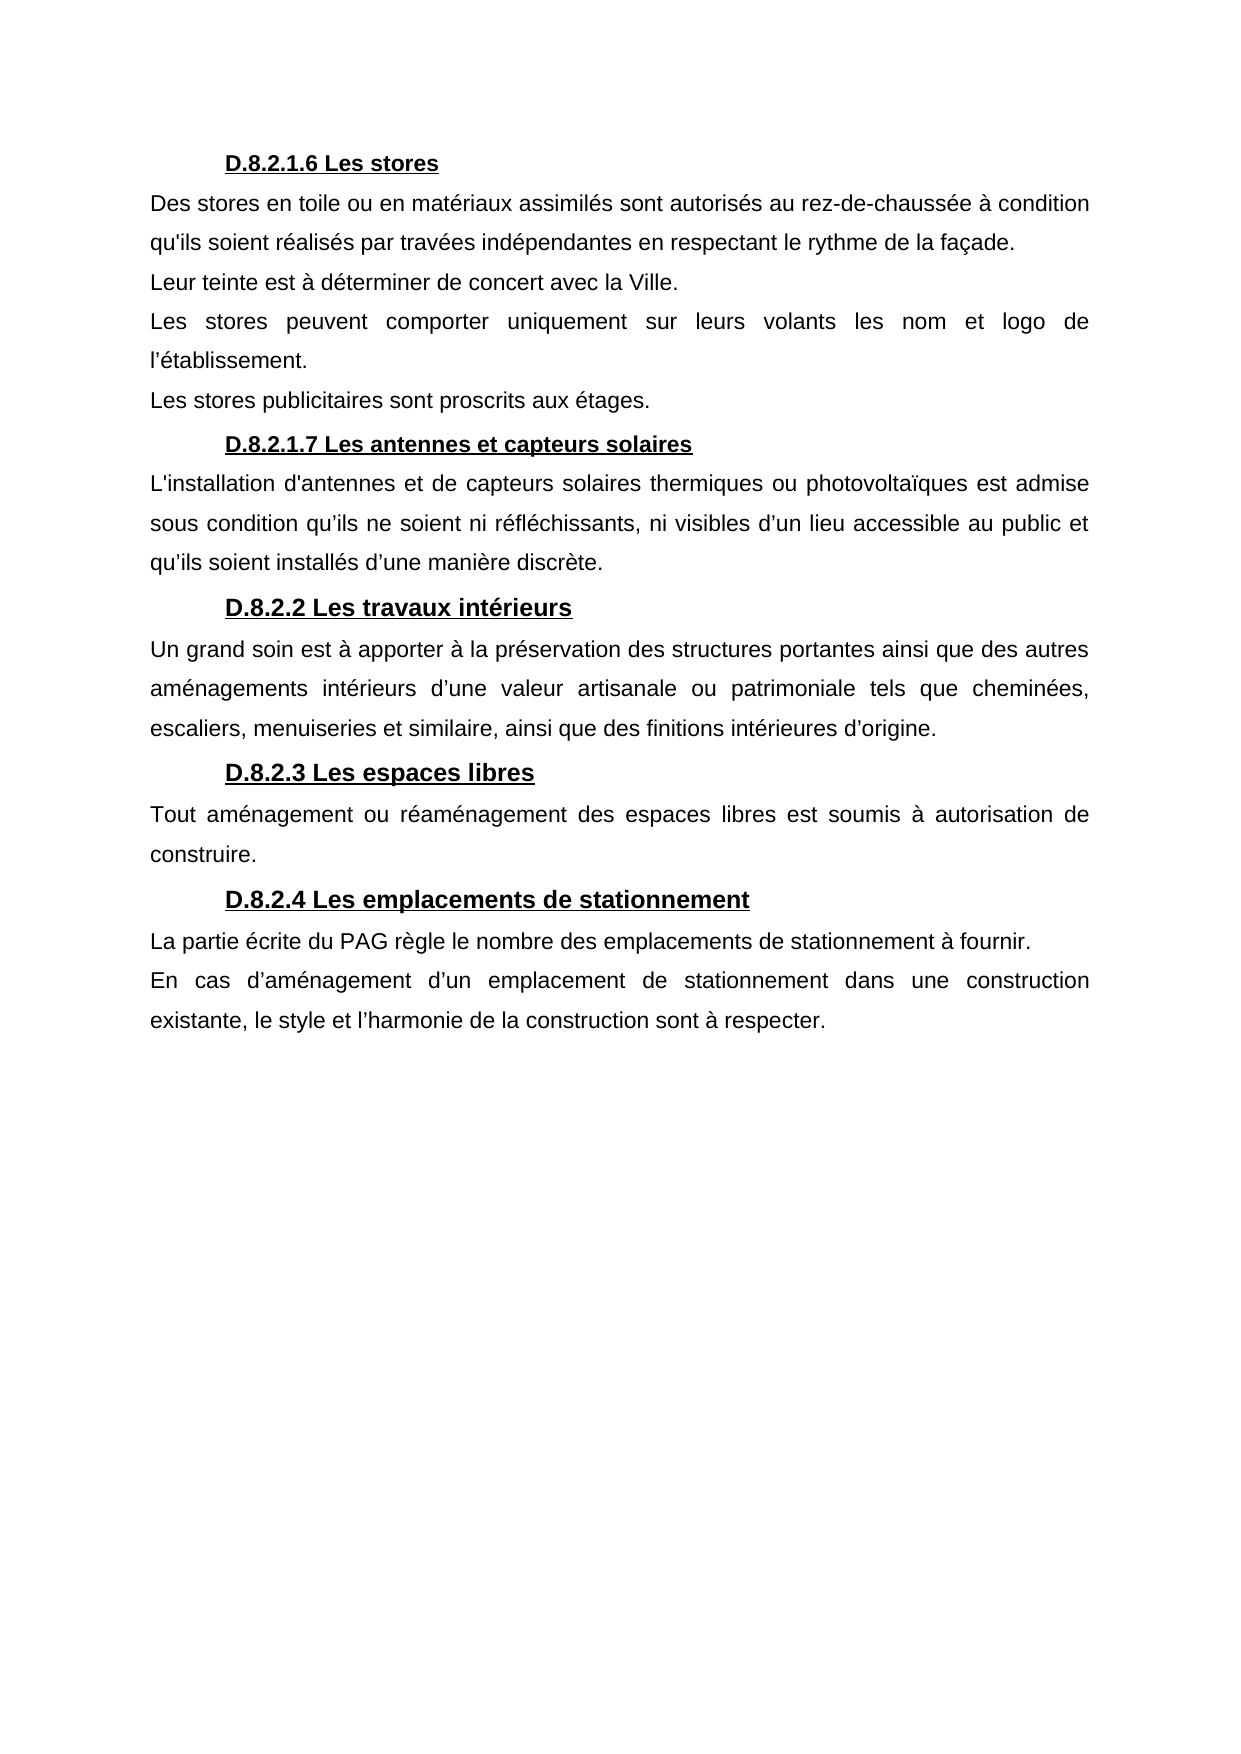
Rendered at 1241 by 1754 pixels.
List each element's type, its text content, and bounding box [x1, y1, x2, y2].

text Un grand soin est à apporter à la préservation des structures portantes ainsi que des autres aménagements intérieurs d’une valeur artisanale ou patrimoniale tels que cheminées, escaliers, menuiseries et similaire, ainsi que des finitions intérieures d’origine. [150, 636, 1090, 741]
text Les stores peuvent comporter uniquement sur leurs volants les nom et logo de l’établissement. [150, 308, 1090, 374]
subtitle D.8.2.1.7 Les antennes et capteurs solaires [225, 431, 1090, 457]
subtitle D.8.2.2 Les travaux intérieurs [225, 593, 1090, 621]
subtitle D.8.2.4 Les emplacements de stationnement [225, 884, 1090, 913]
text En cas d’aménagement d’un emplacement de stationnement dans une construction existante, le style et l’harmonie de la construction sont à respecter. [150, 967, 1090, 1033]
subtitle D.8.2.1.6 Les stores [225, 150, 1090, 176]
text Leur teinte est à déterminer de concert avec la Ville. [150, 268, 1090, 295]
text Les stores publicitaires sont proscrits aux étages. [150, 387, 1090, 413]
text Des stores en toile ou en matériaux assimilés sont autorisés au rez-de-chaussée à condition qu'ils soient réalisés par travées indépendantes en respectant le rythme de la façade. [150, 189, 1090, 255]
text L'installation d'antennes et de capteurs solaires thermiques ou photovoltaïques est admise sous condition qu’ils ne soient ni réfléchissants, ni visibles d’un lieu accessible au public et qu’ils soient installés d’une manière discrète. [150, 470, 1090, 575]
text Tout aménagement ou réaménagement des espaces libres est soumis à autorisation de construire. [150, 801, 1090, 867]
text La partie écrite du PAG règle le nombre des emplacements de stationnement à fournir. [150, 928, 1090, 954]
subtitle D.8.2.3 Les espaces libres [225, 758, 1090, 787]
